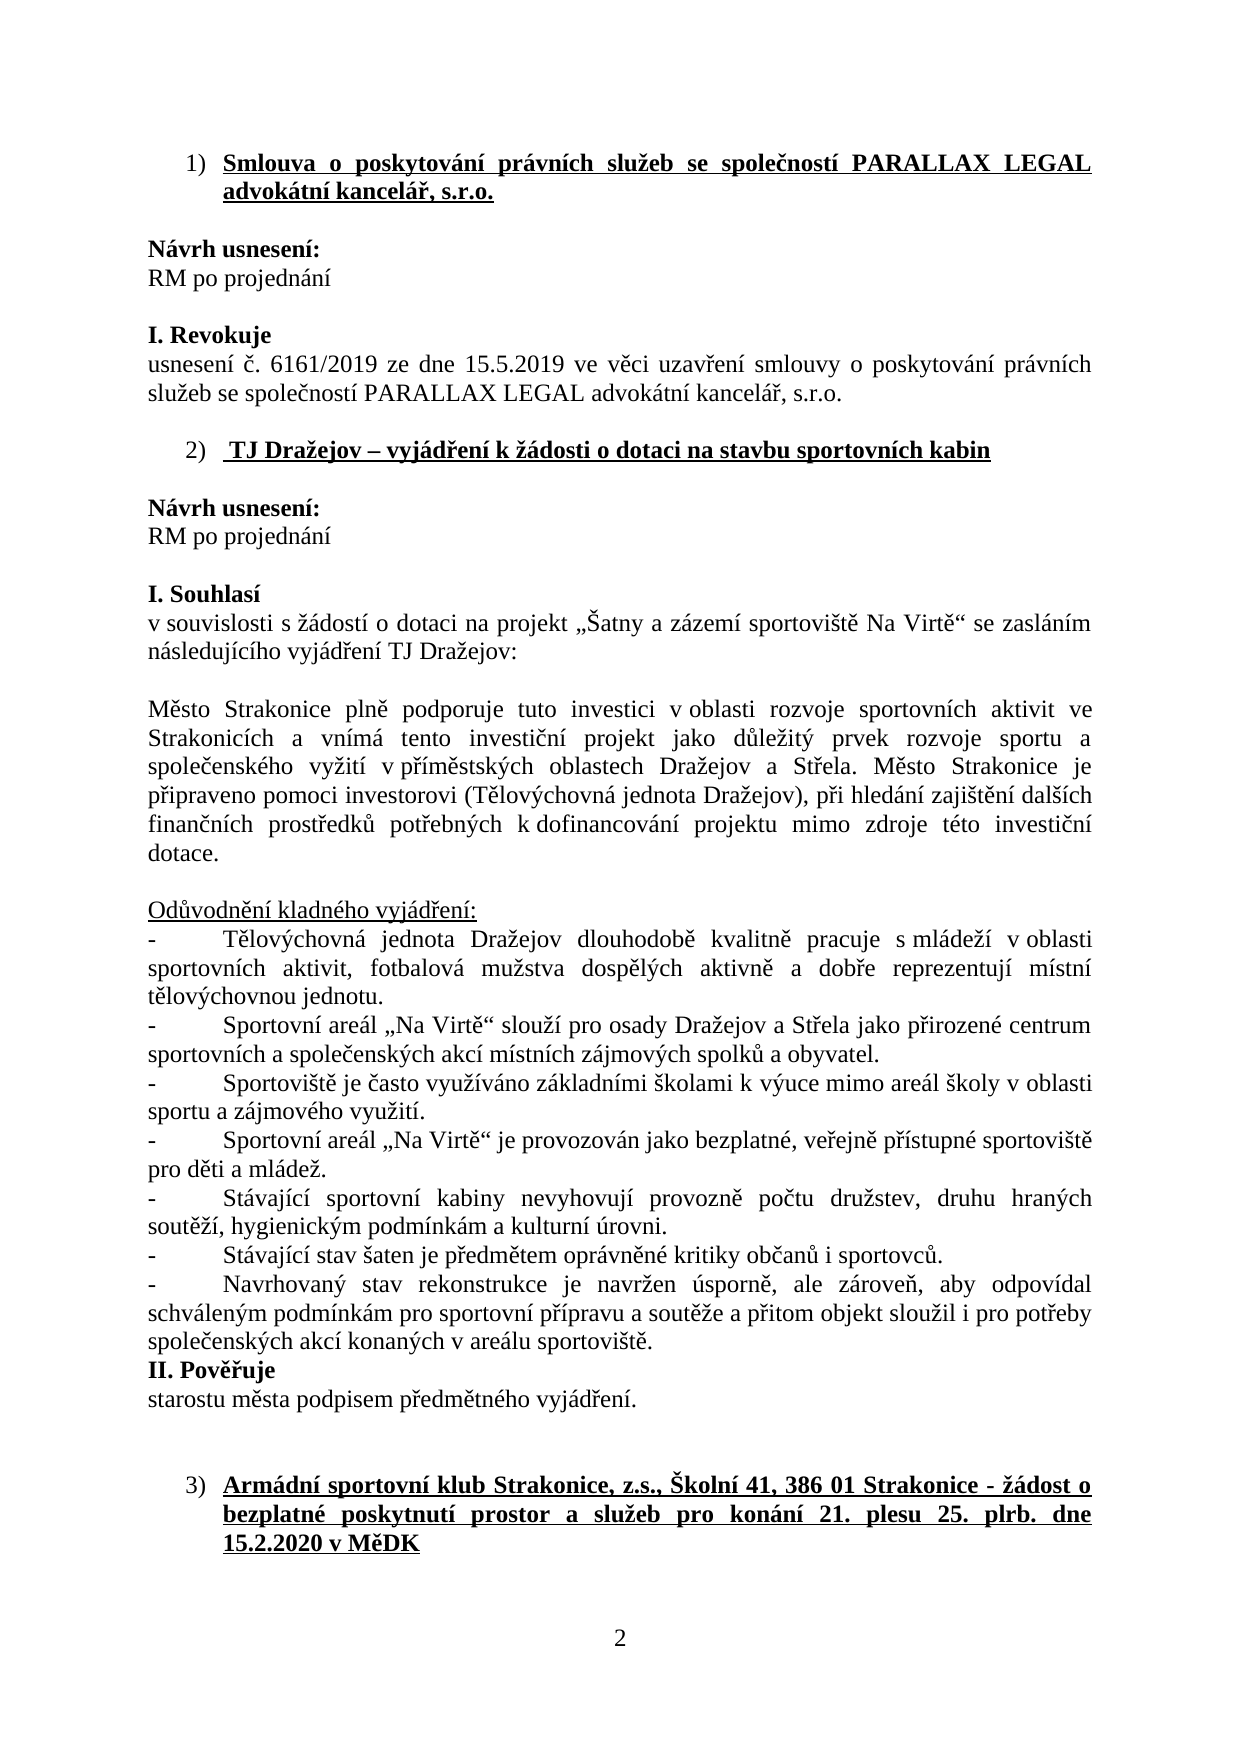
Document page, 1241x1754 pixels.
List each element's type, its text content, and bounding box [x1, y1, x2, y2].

list Sportovní areál „Na Virtě“ je provozován jako bezplatné, veřejně přístupné sportoviště pro děti a mládež. [148, 1125, 1093, 1183]
subtitle I. Souhlasí [148, 579, 1093, 608]
subtitle Návrh usnesení: [148, 493, 1093, 521]
subtitle Návrh usnesení: [148, 234, 1093, 263]
list Sportoviště je často využíváno základními školami k výuce mimo areál školy v oblasti sportu a zájmového využití. [148, 1068, 1093, 1125]
list Stávající stav šaten je předmětem oprávněné kritiky občanů i sportovců. [148, 1240, 1093, 1269]
text I. Revokuje [148, 320, 1093, 349]
text RM po projednání [148, 263, 1093, 291]
list TJ Dražejov – vyjádření k žádosti o dotaci na stavbu sportovních kabin [185, 435, 1093, 464]
list Armádní sportovní klub Strakonice, z.s., Školní 41, 386 01 Strakonice - žádost o bezplatné poskytnutí prostor a služeb pro konání 21. plesu 25. plrb. dne 15.2.2020 v MěDK [185, 1470, 1093, 1556]
text Město Strakonice plně podporuje tuto investici v oblasti rozvoje sportovních aktivit ve Strakonicích a vnímá tento investiční projekt jako důležitý prvek rozvoje sportu a společenského vyžití v příměstských oblastech Dražejov a Střela. Město Strakonice je připraveno pomoci investorovi (Tělovýchovná jednota Dražejov), při hledání zajištění dalších finančních prostředků potřebných k dofinancování projektu mimo zdroje této investiční dotace. [148, 694, 1093, 866]
text usnesení č. 6161/2019 ze dne 15.5.2019 ve věci uzavření smlouvy o poskytování právních služeb se společností PARALLAX LEGAL advokátní kancelář, s.r.o. [148, 349, 1093, 406]
list Sportovní areál „Na Virtě“ slouží pro osady Dražejov a Střela jako přirozené centrum sportovních a společenských akcí místních zájmových spolků a obyvatel. [148, 1010, 1093, 1068]
text Odůvodnění kladného vyjádření: [148, 895, 1093, 924]
text v souvislosti s žádostí o dotaci na projekt „Šatny a zázemí sportoviště Na Virtě“ se zasláním následujícího vyjádření TJ Dražejov: [148, 608, 1093, 665]
list Smlouva o poskytování právních služeb se společností PARALLAX LEGAL advokátní kancelář, s.r.o. [185, 148, 1093, 205]
list Tělovýchovná jednota Dražejov dlouhodobě kvalitně pracuje s mládeží v oblasti sportovních aktivit, fotbalová mužstva dospělých aktivně a dobře reprezentují místní tělovýchovnou jednotu. [148, 924, 1093, 1010]
list Navrhovaný stav rekonstrukce je navržen úsporně, ale zároveň, aby odpovídal schváleným podmínkám pro sportovní přípravu a soutěže a přitom objekt sloužil i pro potřeby společenských akcí konaných v areálu sportoviště. [148, 1269, 1093, 1355]
text starostu města podpisem předmětného vyjádření. [148, 1384, 1093, 1413]
subtitle II. Pověřuje [148, 1355, 1093, 1384]
list Stávající sportovní kabiny nevyhovují provozně počtu družstev, druhu hraných soutěží, hygienickým podmínkám a kulturní úrovni. [148, 1183, 1093, 1240]
text RM po projednání [148, 521, 1093, 550]
